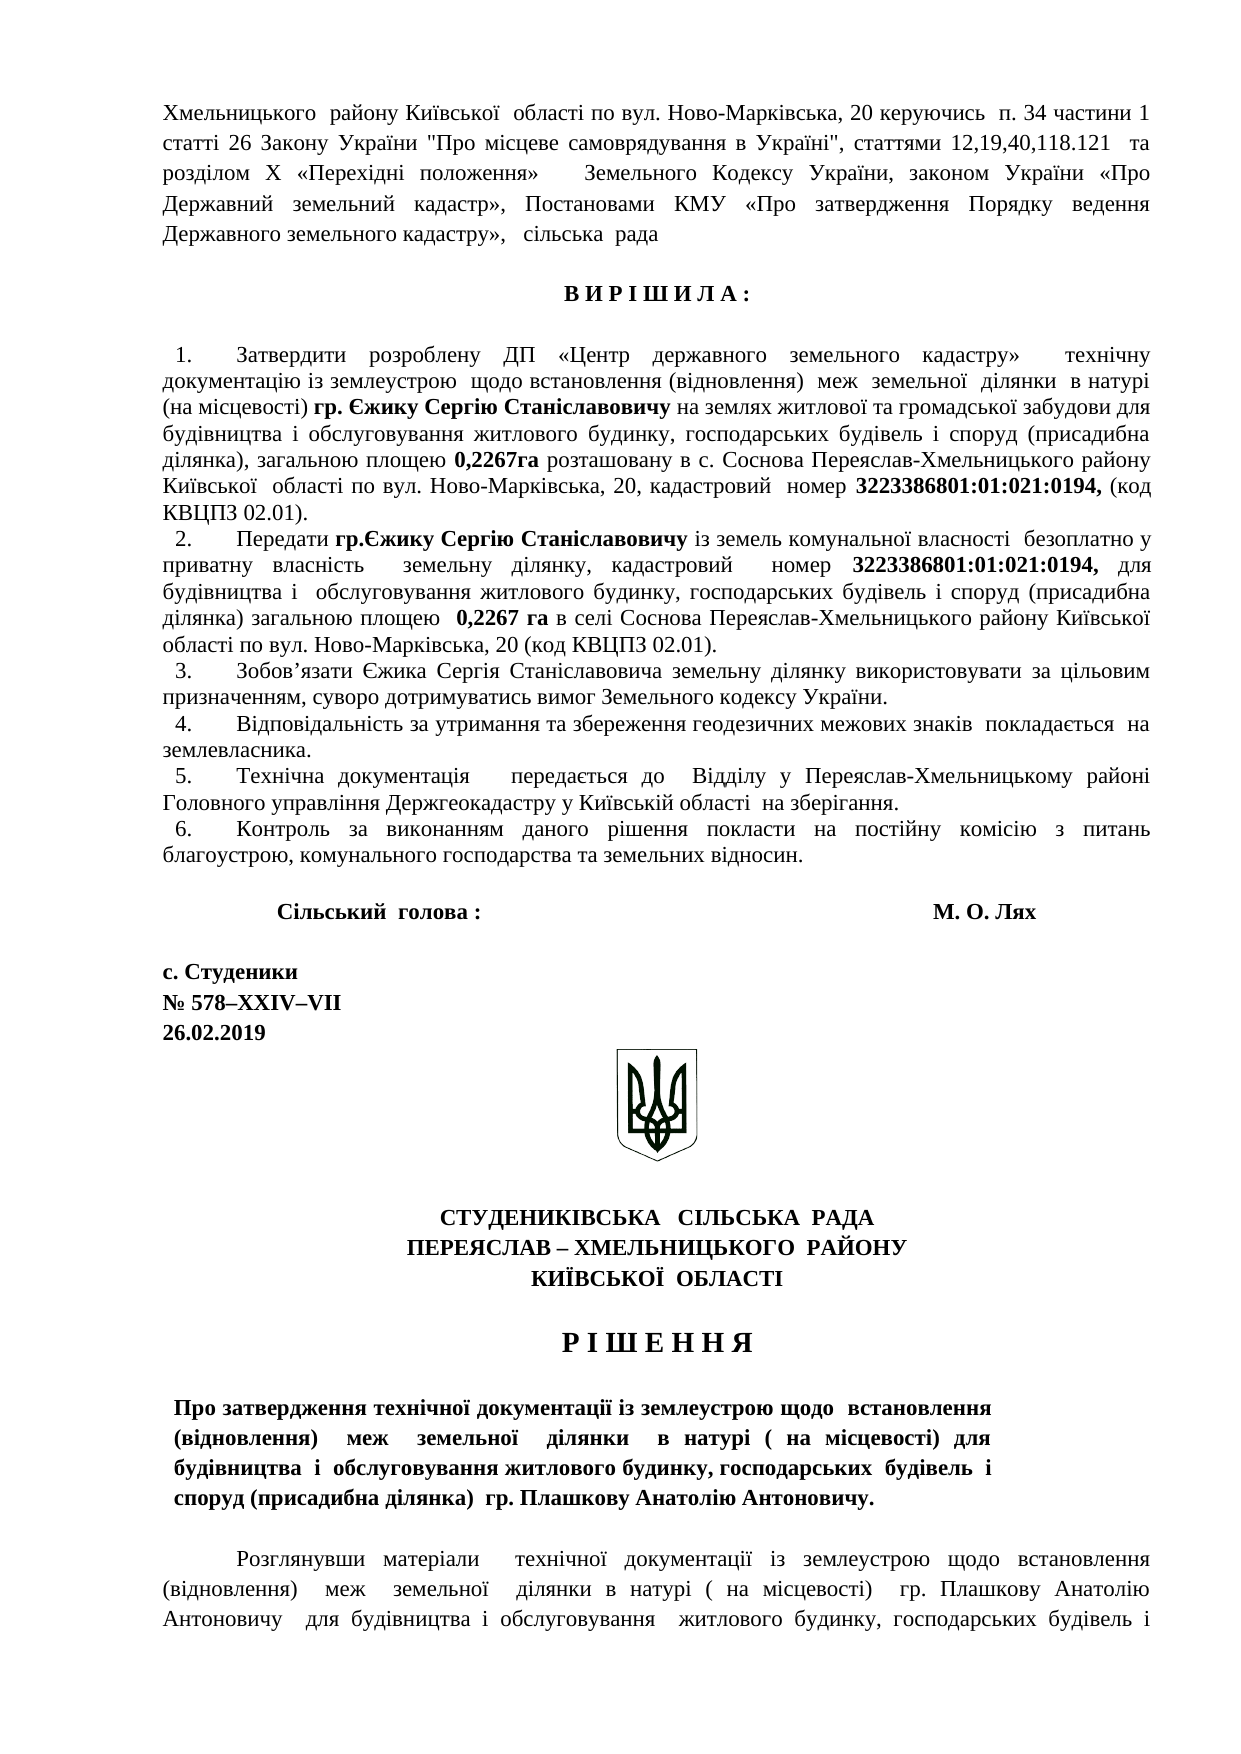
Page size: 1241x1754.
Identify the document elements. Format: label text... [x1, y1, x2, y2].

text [162, 1545, 1152, 1632]
text СТУДЕНИКІВСЬКА СІЛЬСЬКА РАДА [162, 1204, 1152, 1231]
text 26.02.2019 [162, 1019, 1152, 1045]
text Сільський голова : М. О. Лях [162, 898, 1152, 924]
text ПЕРЕЯСЛАВ – ХМЕЛЬНИЦЬКОГО РАЙОНУ [162, 1234, 1152, 1261]
table_header Про затвердження технічної документації із землеустрою щодо встановлення (відновлення) меж земельної ділянки в натурі ( на місцевості) для будівництва і обслуговування житлового будинку, господарських будівель і споруд (присадибна ділянка) гр. Плашкову Анатолію Антоновичу. [163, 1394, 1003, 1515]
list Технічна документація передається до Відділу у Переяслав-Хмельницькому районі Головного управління Держгеокадастру у Київській області на зберігання. [162, 762, 1152, 815]
list Відповідальність за утримання та збереження геодезичних межових знаків покладається на землевласника. [162, 710, 1152, 762]
text Р І Ш Е Н Н Я [162, 1325, 1152, 1359]
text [162, 99, 1152, 246]
list Зобов’язати Єжика Сергія Станіславовича земельну ділянку використовувати за цільовим призначенням, суворо дотримуватись вимог Земельного кодексу України. [162, 657, 1152, 710]
text КИЇВСЬКОЇ ОБЛАСТІ [162, 1265, 1152, 1291]
list Контроль за виконанням даного рішення покласти на постійну комісію з питань благоустрою, комунального господарства та земельних відносин. [162, 815, 1152, 868]
picture [616, 1049, 698, 1162]
text № 578–XXIV–VІІ [162, 989, 1152, 1015]
list Передати гр.Єжику Сергію Станіславовичу із земель комунальної власності безоплатно у приватну власність земельну ділянку, кадастровий номер 3223386801:01:021:0194, для будівництва і обслуговування житлового будинку, господарських будівель і споруд (присадибна ділянка) загальною площею 0,2267 га в селі Соснова Переяслав-Хмельницького району Київської області по вул. Ново-Марківська, 20 (код КВЦПЗ 02.01). [162, 525, 1152, 657]
text с. Студеники [162, 958, 1152, 985]
text В И Р І Ш И Л А : [162, 280, 1152, 307]
list Затвердити розроблену ДП «Центр державного земельного кадастру» технічну документацію із землеустрою щодо встановлення (відновлення) меж земельної ділянки в натурі (на місцевості) гр. Єжику Сергію Станіславовичу на землях житлової та громадської забудови для будівництва і обслуговування житлового будинку, господарських будівель і споруд (присадибна ділянка), загальною площею 0,2267га розташовану в с. Соснова Переяслав-Хмельницького району Київської області по вул. Ново-Марківська, 20, кадастровий номер 3223386801:01:021:0194, (код КВЦПЗ 02.01). [162, 341, 1152, 525]
